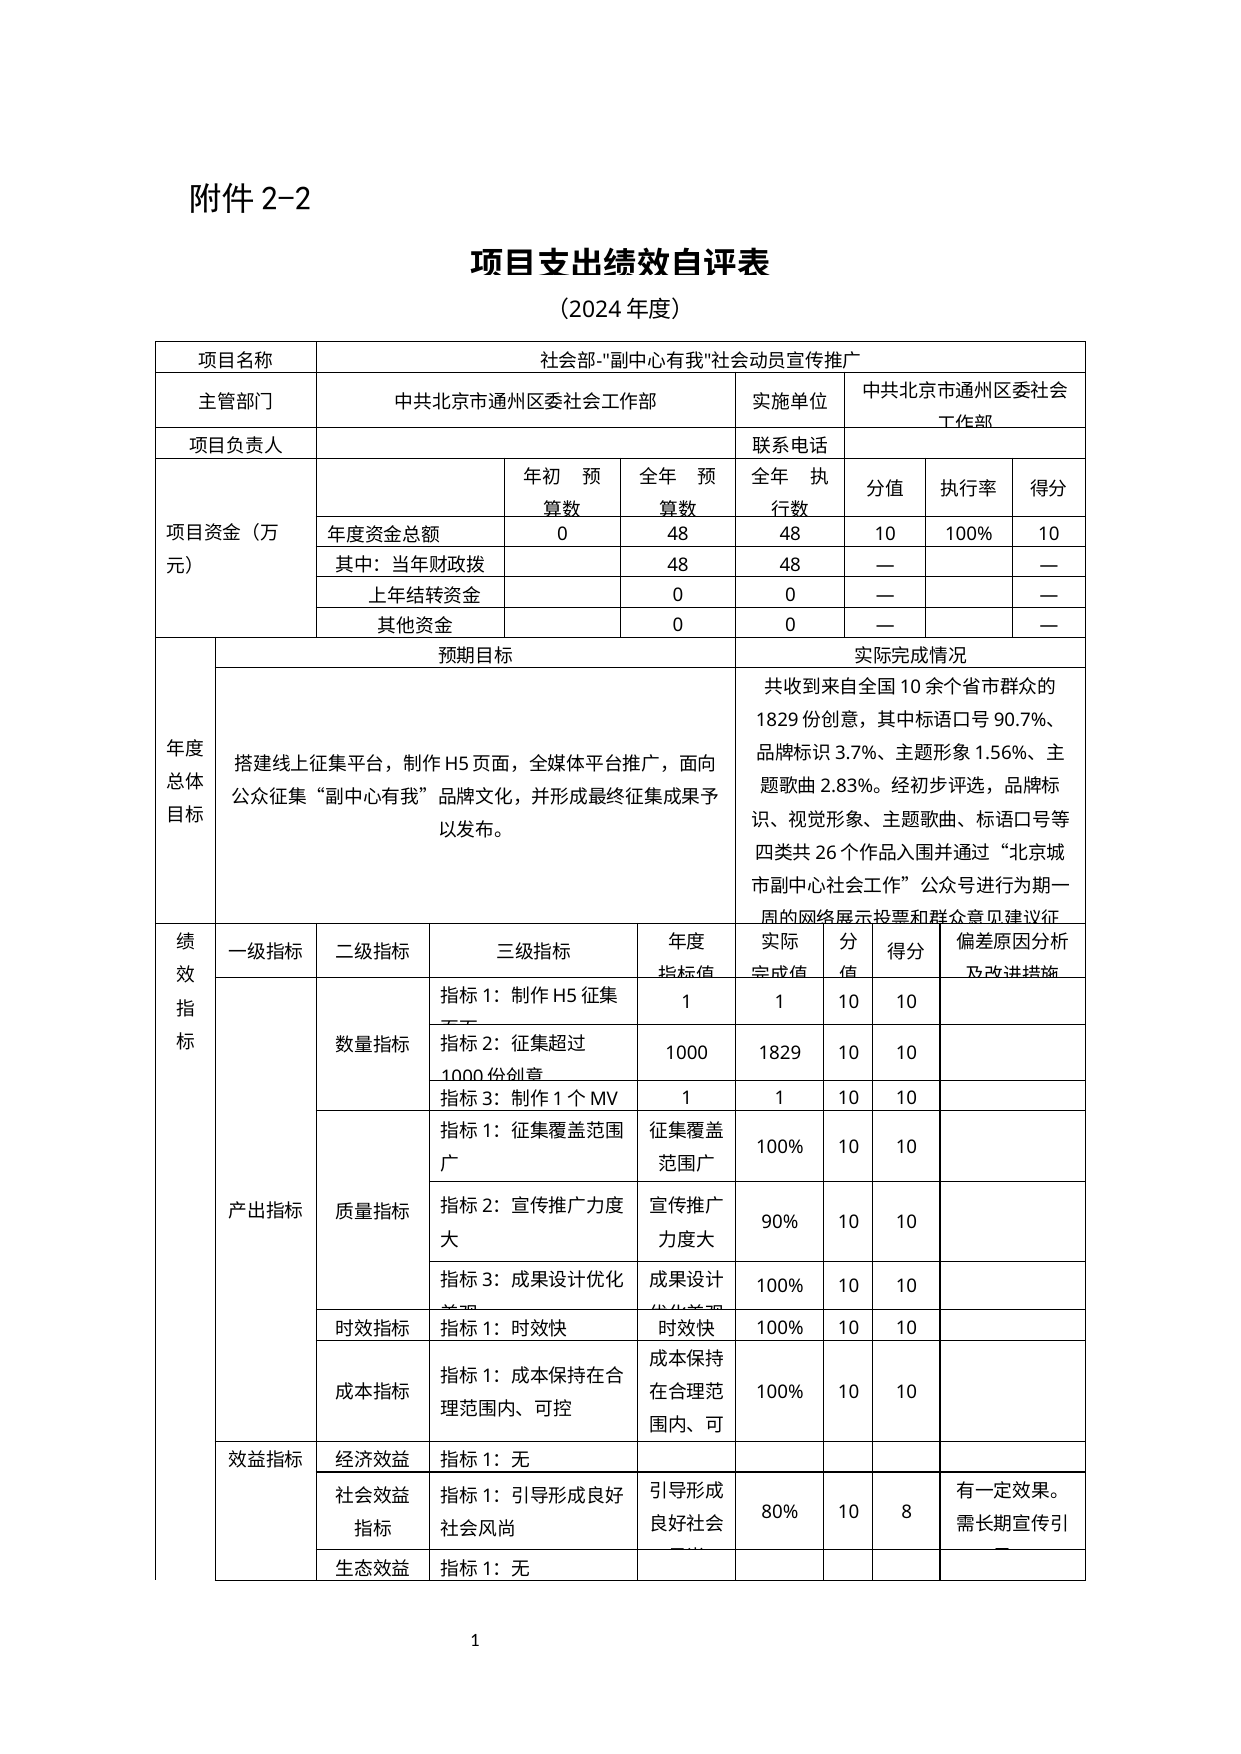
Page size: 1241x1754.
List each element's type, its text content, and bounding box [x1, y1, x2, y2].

table_cell [941, 1081, 1085, 1110]
table_cell 得分 [1013, 459, 1085, 516]
table_cell 10 [824, 1473, 872, 1549]
table_cell 10 [845, 517, 925, 546]
table_cell 实际 完成值 [736, 924, 823, 977]
table_cell 三级指标 [430, 924, 637, 977]
table_cell — [1013, 547, 1085, 576]
table_cell 指标2：宣传推广力度大 [430, 1182, 637, 1261]
table_cell — [845, 608, 925, 637]
table_cell 数量指标 [317, 978, 429, 1110]
table_cell 联系电话 [736, 428, 844, 457]
table_cell 10 [824, 1310, 872, 1339]
table_cell 80% [736, 1473, 823, 1549]
table_cell 年初 预算数 [505, 459, 620, 516]
table_cell 成果设计优化美观 [638, 1262, 735, 1309]
table_cell — [1013, 577, 1085, 607]
table_cell （2024年度） [155, 275, 1085, 341]
table_cell 10 [824, 1025, 872, 1079]
table_cell 共收到来自全国10余个省市群众的1829份创意，其中标语口号90.7%、品牌标识3.7%、主题形象1.56%、主题歌曲2.83%。经初步评选，品牌标识、视觉形象、主题歌曲、标语口号等四类共26个作品入围并通过“北京城市副中心社会工作”公众号进行为期一周的网络展示投票和群众意见建议征集，共吸引28万余人次访问。邀请专家团队进行优化设计，最终成果已发布。 [736, 668, 1085, 923]
table_cell 8 [873, 1473, 939, 1549]
table_cell 项目负责人 [156, 428, 316, 457]
table_cell 二级指标 [317, 924, 429, 977]
table_cell 全年 执行数 [736, 459, 844, 516]
table_cell 全年 预算数 [621, 459, 735, 516]
table_cell 1 [638, 1081, 735, 1110]
table_cell 上年结转资金 [317, 577, 504, 607]
table_cell 质量指标 [317, 1111, 429, 1309]
table_cell 10 [873, 1111, 939, 1181]
table_cell [941, 1550, 1085, 1580]
table_cell [926, 577, 1012, 607]
table_cell [926, 547, 1012, 576]
table_cell 1 [736, 1081, 823, 1110]
table_cell [845, 428, 1085, 457]
table_cell 年度 指标值 [638, 924, 735, 977]
table_cell 社会部-"副中心有我"社会动员宣传推广 [317, 342, 1085, 372]
table_cell 产出指标 [216, 978, 316, 1441]
table_cell 指标1：无 [430, 1442, 637, 1471]
table_cell 绩 效 指 标 [156, 924, 215, 1580]
table_cell 10 [873, 1341, 939, 1441]
table_cell 预期目标 [216, 638, 735, 667]
table_cell 90% [736, 1182, 823, 1261]
table_cell 1 [638, 978, 735, 1024]
table_cell — [845, 547, 925, 576]
table_cell 年度资金总额 [317, 517, 504, 546]
table_cell [941, 978, 1085, 1024]
table_cell 10 [873, 1262, 939, 1309]
table_cell 搭建线上征集平台，制作H5页面，全媒体平台推广，面向公众征集“副中心有我”品牌文化，并形成最终征集成果予以发布。 [216, 668, 735, 923]
table_cell 10 [873, 1081, 939, 1110]
table_cell [926, 608, 1012, 637]
table_cell 项目名称 [156, 342, 316, 372]
table_cell — [1013, 608, 1085, 637]
table_cell 主管部门 [156, 373, 316, 427]
table_cell 指标3：制作1个MV [430, 1081, 637, 1110]
table_cell 100% [736, 1262, 823, 1309]
table_cell 1000 [638, 1025, 735, 1079]
table_cell 偏差原因分析及改进措施 [941, 924, 1085, 977]
table_cell 10 [1013, 517, 1085, 546]
table_cell 成本指标 [317, 1341, 429, 1441]
table_cell 指标1：制作H5征集页面 [430, 978, 637, 1024]
table_cell 0 [621, 608, 735, 637]
table_cell 指标1：成本保持在合理范围内、可控 [430, 1341, 637, 1441]
table_cell [941, 1310, 1085, 1339]
table_cell [736, 1442, 823, 1471]
table_cell 100% [736, 1111, 823, 1181]
table_cell [941, 1442, 1085, 1471]
table_cell 有一定效果。需长期宣传引导。 [941, 1473, 1085, 1549]
table_cell 分值 [824, 924, 872, 977]
table_cell 实施单位 [736, 373, 844, 427]
table_cell 宣传推广力度大 [638, 1182, 735, 1261]
table_cell [941, 1025, 1085, 1079]
table_cell 1 [736, 978, 823, 1024]
table_cell 指标1：无 [430, 1550, 637, 1580]
table_cell 100% [926, 517, 1012, 546]
table_cell 指标2：征集超过1000份创意 [430, 1025, 637, 1079]
table_cell 10 [873, 978, 939, 1024]
table_cell 0 [621, 577, 735, 607]
table_cell 引导形成良好社会风尚 [638, 1473, 735, 1549]
table_cell 项目资金（万元） [156, 459, 316, 637]
table_header 项目支出绩效自评表 [155, 229, 1085, 275]
table_cell 48 [736, 547, 844, 576]
table_cell [736, 1550, 823, 1580]
table_cell 指标1：征集覆盖范围广 [430, 1111, 637, 1181]
table_cell — [845, 577, 925, 607]
table_cell [941, 1341, 1085, 1441]
table_cell 10 [824, 1182, 872, 1261]
table_cell [873, 1442, 939, 1471]
table_cell 年度总体目标 [156, 638, 215, 923]
table_cell 0 [736, 608, 844, 637]
table_cell [505, 547, 620, 576]
table_cell 效益指标 [216, 1442, 316, 1580]
table_cell [638, 1442, 735, 1471]
table_cell [873, 1550, 939, 1580]
table_cell 执行率 [926, 459, 1012, 516]
table_cell 10 [873, 1025, 939, 1079]
table_cell [941, 1111, 1085, 1181]
table_cell [505, 577, 620, 607]
table_cell 指标3：成果设计优化美观 [430, 1262, 637, 1309]
table_cell [941, 1182, 1085, 1261]
table_cell 其他资金 [317, 608, 504, 637]
table_cell 时效快 [638, 1310, 735, 1339]
table_cell [824, 1550, 872, 1580]
table_cell 中共北京市通州区委社会工作部 [317, 373, 735, 427]
table_cell 1829 [736, 1025, 823, 1079]
table_cell [638, 1550, 735, 1580]
table_cell 一级指标 [216, 924, 316, 977]
table_cell 中共北京市通州区委社会工作部 [845, 373, 1085, 427]
table_cell 10 [873, 1310, 939, 1339]
table_cell 0 [736, 577, 844, 607]
table_cell 10 [824, 1262, 872, 1309]
table_cell [317, 459, 504, 516]
table_cell 社会效益 指标 [317, 1473, 429, 1549]
table_cell 10 [824, 1081, 872, 1110]
table_cell 经济效益 指标 [317, 1442, 429, 1471]
table_cell 10 [873, 1182, 939, 1261]
table_cell 指标1：时效快 [430, 1310, 637, 1339]
table_cell 48 [621, 517, 735, 546]
table_cell [505, 608, 620, 637]
table_cell 实际完成情况 [736, 638, 1085, 667]
table_cell [824, 1442, 872, 1471]
table_cell [941, 1262, 1085, 1309]
table_cell 指标1：引导形成良好社会风尚 [430, 1473, 637, 1549]
table_cell 48 [621, 547, 735, 576]
table_cell 100% [736, 1341, 823, 1441]
table_cell 48 [736, 517, 844, 546]
table_cell 得分 [873, 924, 939, 977]
table_cell 时效指标 [317, 1310, 429, 1339]
table_cell 0 [505, 517, 620, 546]
table_cell 10 [824, 978, 872, 1024]
table_cell [317, 428, 735, 457]
table_cell 生态效益 指标 [317, 1550, 429, 1580]
table_cell 分值 [845, 459, 925, 516]
table_cell 10 [824, 1111, 872, 1181]
table_cell 征集覆盖范围广 [638, 1111, 735, 1181]
table_cell 成本保持在合理范围内、可控 [638, 1341, 735, 1441]
text 附件2-2 [188, 162, 1052, 229]
table_cell 100% [736, 1310, 823, 1339]
table_cell 其中：当年财政拨款 [317, 547, 504, 576]
table_cell 10 [824, 1341, 872, 1441]
